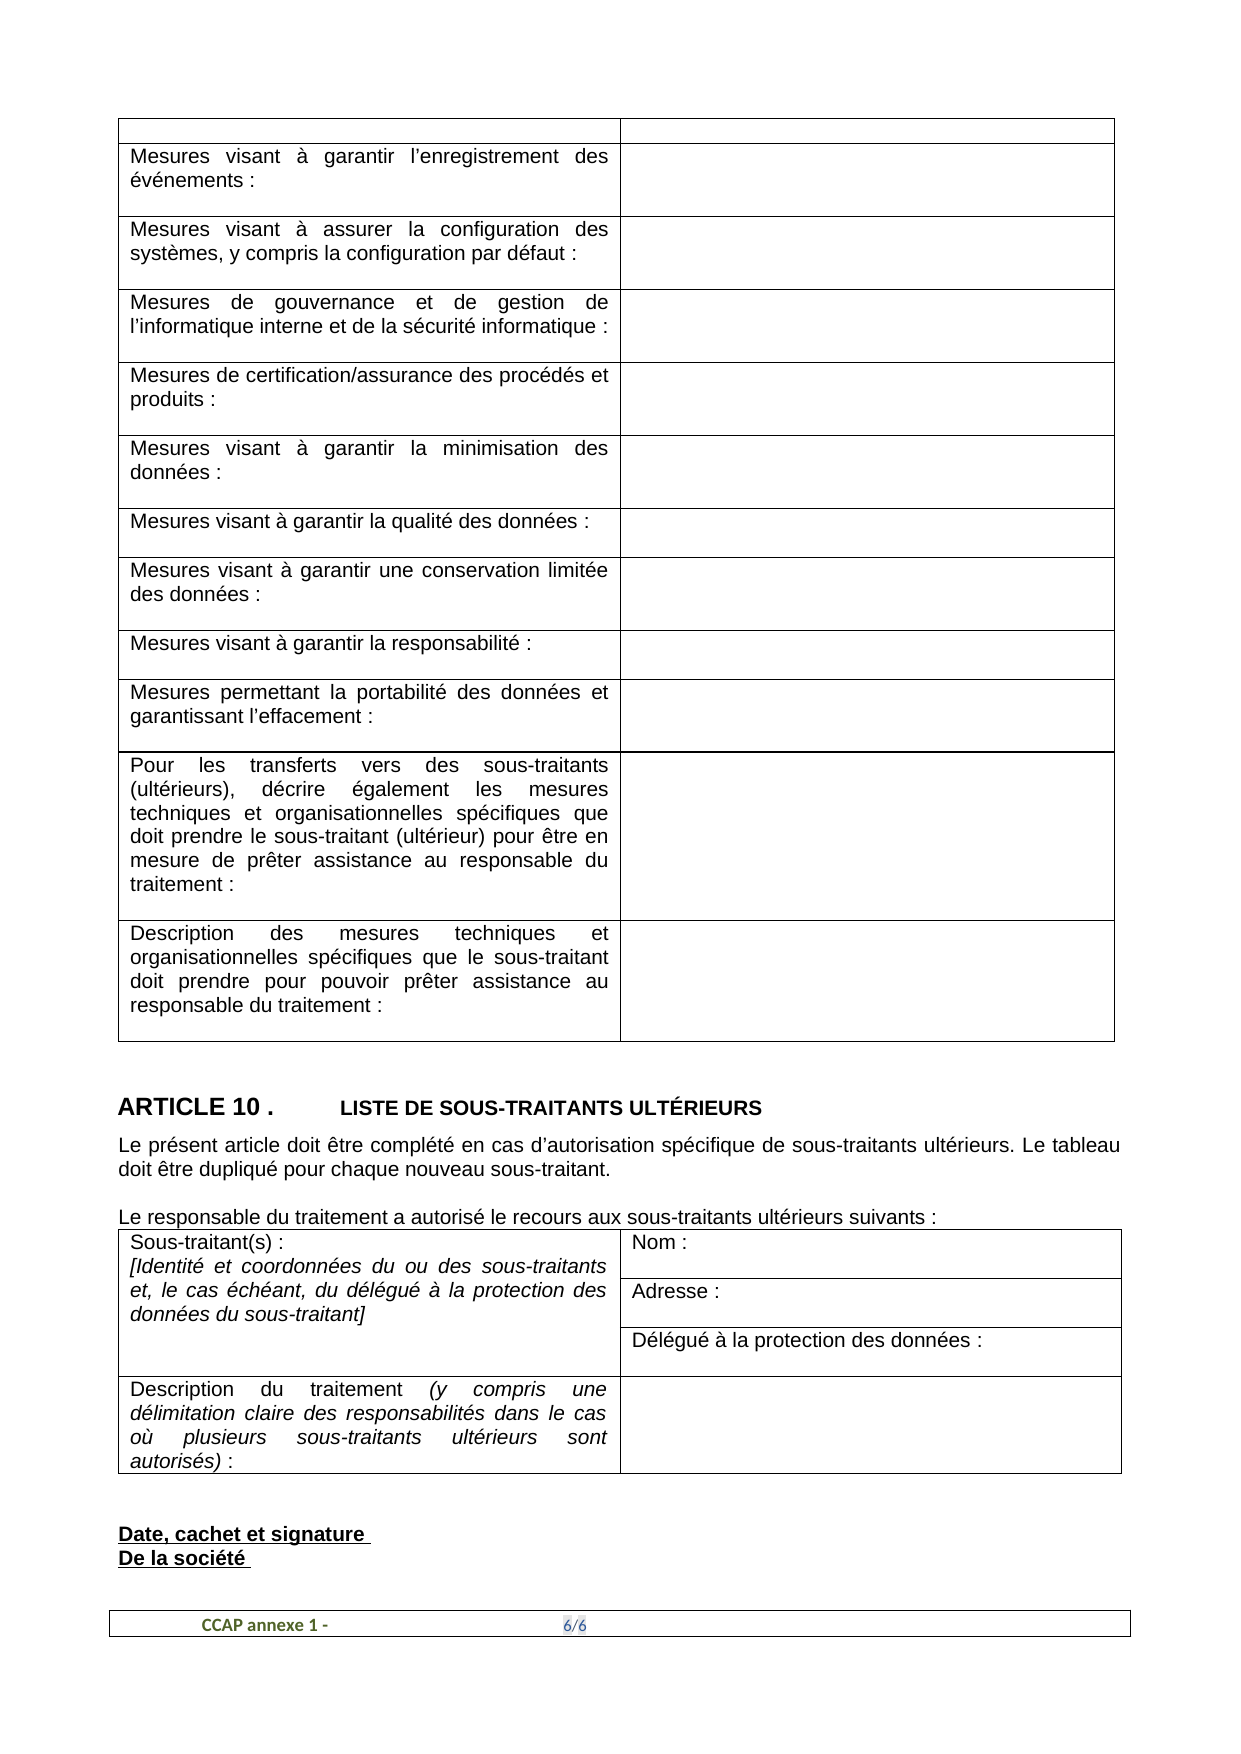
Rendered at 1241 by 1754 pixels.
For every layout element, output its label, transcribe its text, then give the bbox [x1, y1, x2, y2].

table_cell Mesures de gouvernance et de gestion de l’informatique interne et de la sécurité informatique : [119, 290, 620, 362]
table_cell [621, 631, 1114, 678]
table_cell Mesures visant à garantir une conservation limitée des données : [119, 558, 620, 629]
table_cell Adresse : [621, 1279, 1121, 1327]
table_cell Mesures visant à garantir la qualité des données : [119, 509, 620, 557]
table_cell [621, 436, 1114, 508]
table_cell Délégué à la protection des données : [621, 1328, 1121, 1376]
table_cell [621, 753, 1114, 920]
text Liste de sous-traitants ultérieurs [117, 1092, 1122, 1121]
table_cell Mesures visant à garantir la minimisation des données : [119, 436, 620, 508]
table_cell [621, 921, 1114, 1041]
table_cell [621, 363, 1114, 435]
table_cell Mesures visant à garantir la responsabilité : [119, 631, 620, 678]
text Le présent article doit être complété en cas d’autorisation spécifique de sous-traitants ultérieurs. Le tableau doit être dupliqué pour chaque nouveau sous-traitant. [118, 1133, 1122, 1181]
table_cell [621, 217, 1114, 289]
table_cell [621, 144, 1114, 216]
table_cell [621, 558, 1114, 629]
table_cell [621, 1377, 1121, 1473]
table_cell [621, 680, 1114, 751]
table_cell Description du traitement (y compris une délimitation claire des responsabilités dans le cas où plusieurs sous-traitants ultérieurs sont autorisés) : [119, 1377, 620, 1473]
text De la société [118, 1546, 1122, 1570]
text Le responsable du traitement a autorisé le recours aux sous-traitants ultérieurs suivants : [118, 1205, 1122, 1229]
table_cell [621, 509, 1114, 557]
table_cell Pour les transferts vers des sous-traitants (ultérieurs), décrire également les mesures techniques et organisationnelles spécifiques que doit prendre le sous-traitant (ultérieur) pour être en mesure de prêter assistance au responsable du traitement : [119, 753, 620, 920]
table_header Nom : [621, 1230, 1121, 1278]
table_cell Mesures de certification/assurance des procédés et produits : [119, 363, 620, 435]
table_cell Mesures visant à assurer la configuration des systèmes, y compris la configuration par défaut : [119, 217, 620, 289]
table_cell [621, 119, 1114, 143]
text Date, cachet et signature [118, 1522, 1122, 1546]
table_cell Mesures visant à garantir l’enregistrement des événements : [119, 144, 620, 216]
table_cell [119, 119, 620, 143]
table_cell Description des mesures techniques et organisationnelles spécifiques que le sous-traitant doit prendre pour pouvoir prêter assistance au responsable du traitement : [119, 921, 620, 1041]
table_header Sous-traitant(s) : [Identité et coordonnées du ou des sous-traitants et, le cas échéant, du délégué à la protection des données du sous-traitant] [119, 1230, 620, 1376]
table_cell [621, 290, 1114, 362]
table_cell Mesures permettant la portabilité des données et garantissant l’effacement : [119, 680, 620, 751]
